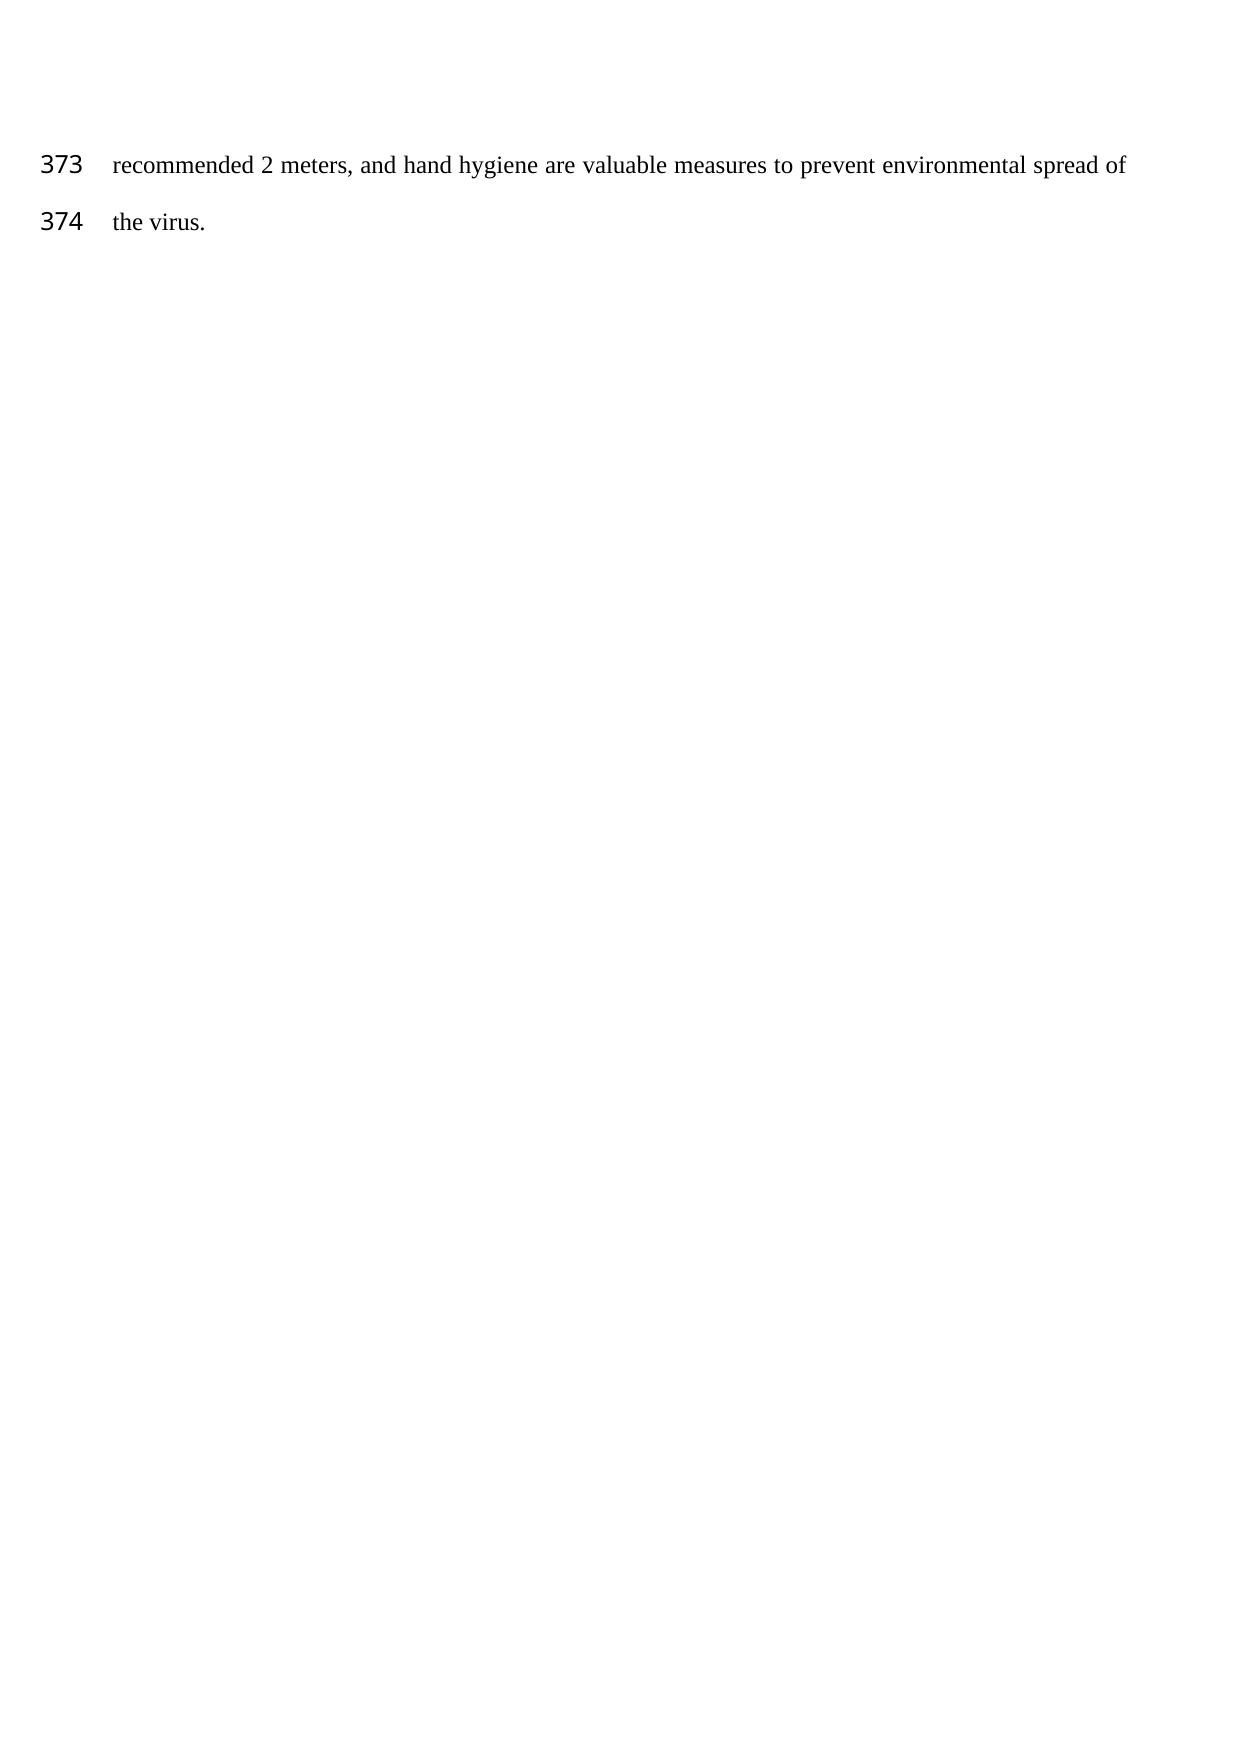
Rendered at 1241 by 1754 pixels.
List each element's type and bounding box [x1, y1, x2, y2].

text [112, 150, 1128, 236]
